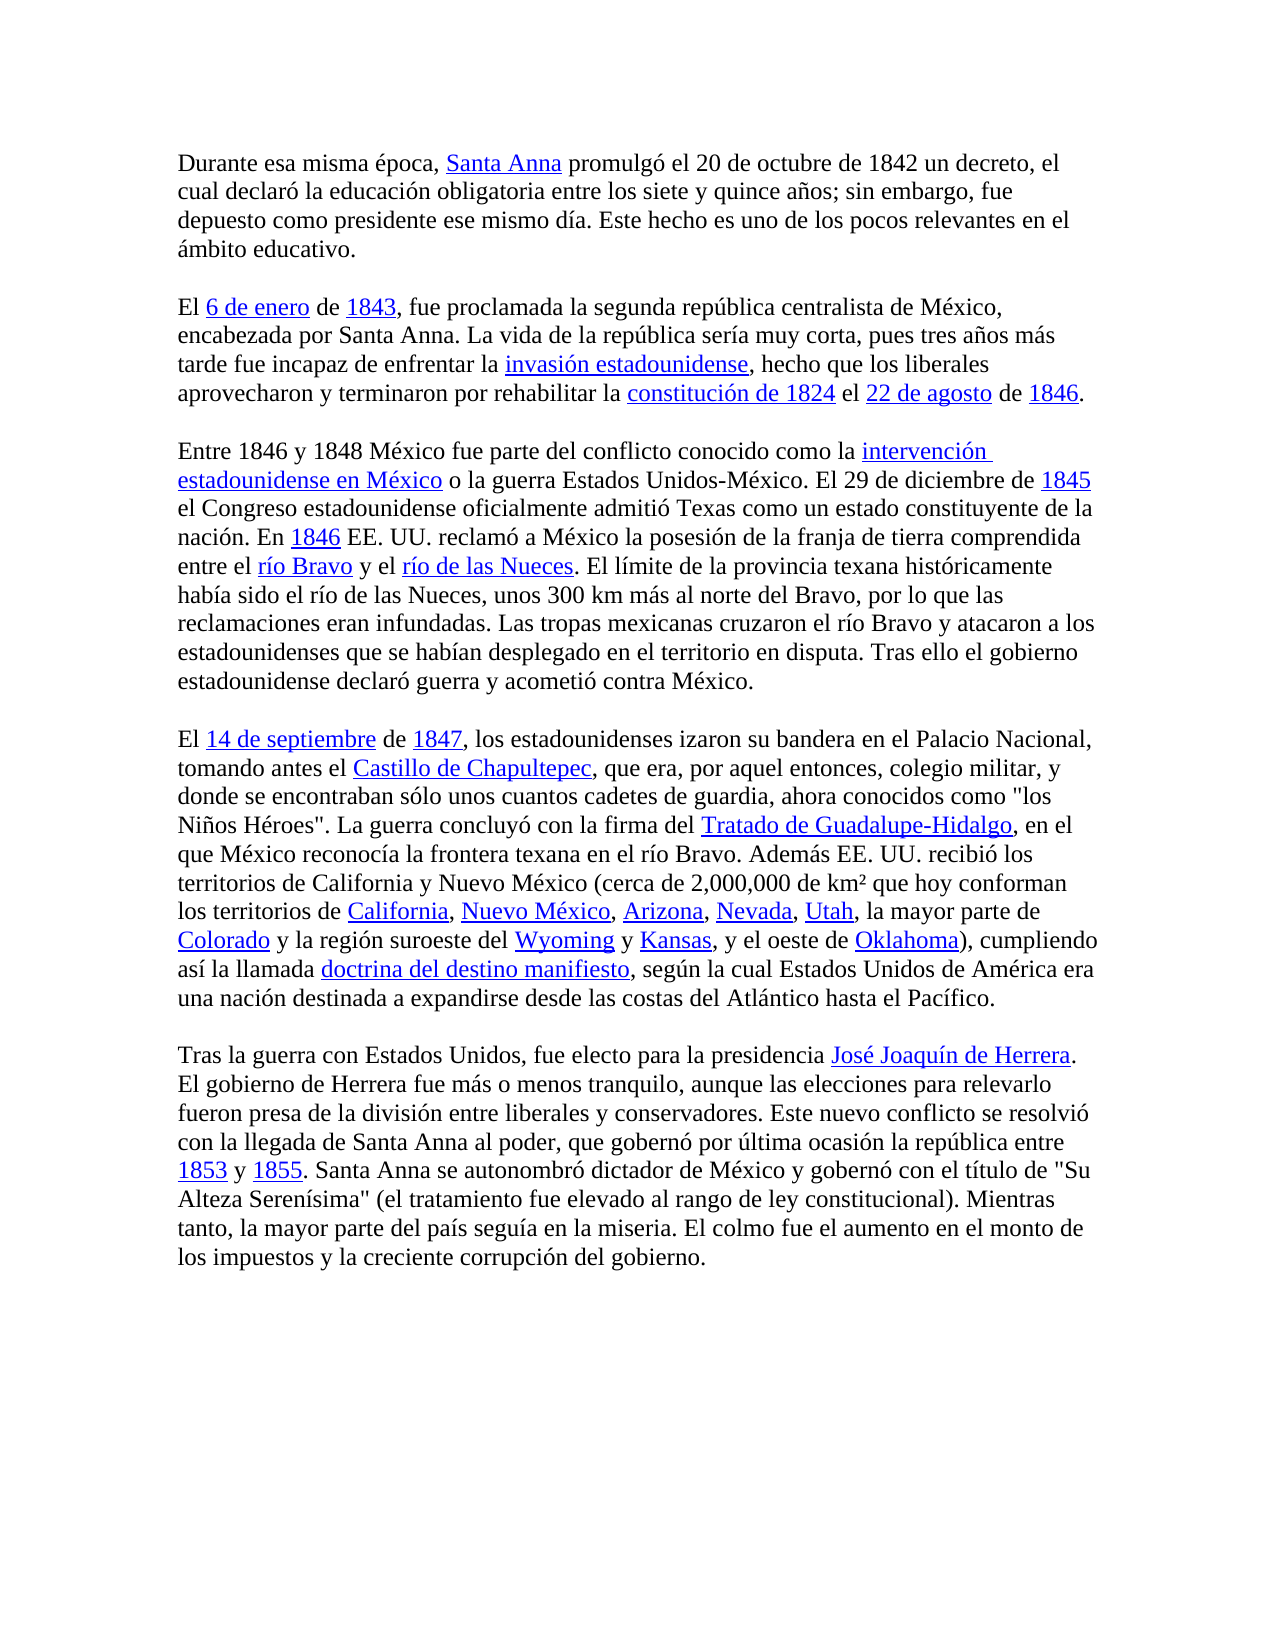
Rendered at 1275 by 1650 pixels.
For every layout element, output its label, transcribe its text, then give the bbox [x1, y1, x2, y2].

text El 6 de enero de 1843, fue proclamada la segunda república centralista de México, encabezada por Santa Anna. La vida de la república sería muy corta, pues tres años más tarde fue incapaz de enfrentar la invasión estadounidense, hecho que los liberales aprovecharon y terminaron por rehabilitar la constitución de 1824 el 22 de agosto de 1846. [177, 292, 1098, 407]
text Tras la guerra con Estados Unidos, fue electo para la presidencia José Joaquín de Herrera. El gobierno de Herrera fue más o menos tranquilo, aunque las elecciones para relevarlo fueron presa de la división entre liberales y conservadores. Este nuevo conflicto se resolvió con la llegada de Santa Anna al poder, que gobernó por última ocasión la república entre 1853 y 1855. Santa Anna se autonombró dictador de México y gobernó con el título de "Su Alteza Serenísima" (el tratamiento fue elevado al rango de ley constitucional). Mientras tanto, la mayor parte del país seguía en la miseria. El colmo fue el aumento en el monto de los impuestos y la creciente corrupción del gobierno. [177, 1041, 1098, 1271]
text El 14 de septiembre de 1847, los estadounidenses izaron su bandera en el Palacio Nacional, tomando antes el Castillo de Chapultepec, que era, por aquel entonces, colegio militar, y donde se encontraban sólo unos cuantos cadetes de guardia, ahora conocidos como "los Niños Héroes". La guerra concluyó con la firma del Tratado de Guadalupe-Hidalgo, en el que México reconocía la frontera texana en el río Bravo. Además EE. UU. recibió los territorios de California y Nuevo México (cerca de 2,000,000 de km² que hoy conforman los territorios de California, Nuevo México, Arizona, Nevada, Utah, la mayor parte de Colorado y la región suroeste del Wyoming y Kansas, y el oeste de Oklahoma), cumpliendo así la llamada doctrina del destino manifiesto, según la cual Estados Unidos de América era una nación destinada a expandirse desde las costas del Atlántico hasta el Pacífico. [177, 724, 1098, 1011]
text Durante esa misma época, Santa Anna promulgó el 20 de octubre de 1842 un decreto, el cual declaró la educación obligatoria entre los siete y quince años; sin embargo, fue depuesto como presidente ese mismo día. Este hecho es uno de los pocos relevantes en el ámbito educativo. [177, 148, 1098, 263]
text Entre 1846 y 1848 México fue parte del conflicto conocido como la intervención estadounidense en México o la guerra Estados Unidos-México. El 29 de diciembre de 1845 el Congreso estadounidense oficialmente admitió Texas como un estado constituyente de la nación. En 1846 EE. UU. reclamó a México la posesión de la franja de tierra comprendida entre el río Bravo y el río de las Nueces. El límite de la provincia texana históricamente había sido el río de las Nueces, unos 300 km más al norte del Bravo, por lo que las reclamaciones eran infundadas. Las tropas mexicanas cruzaron el río Bravo y atacaron a los estadounidenses que se habían desplegado en el territorio en disputa. Tras ello el gobierno estadounidense declaró guerra y acometió contra México. [177, 436, 1098, 695]
